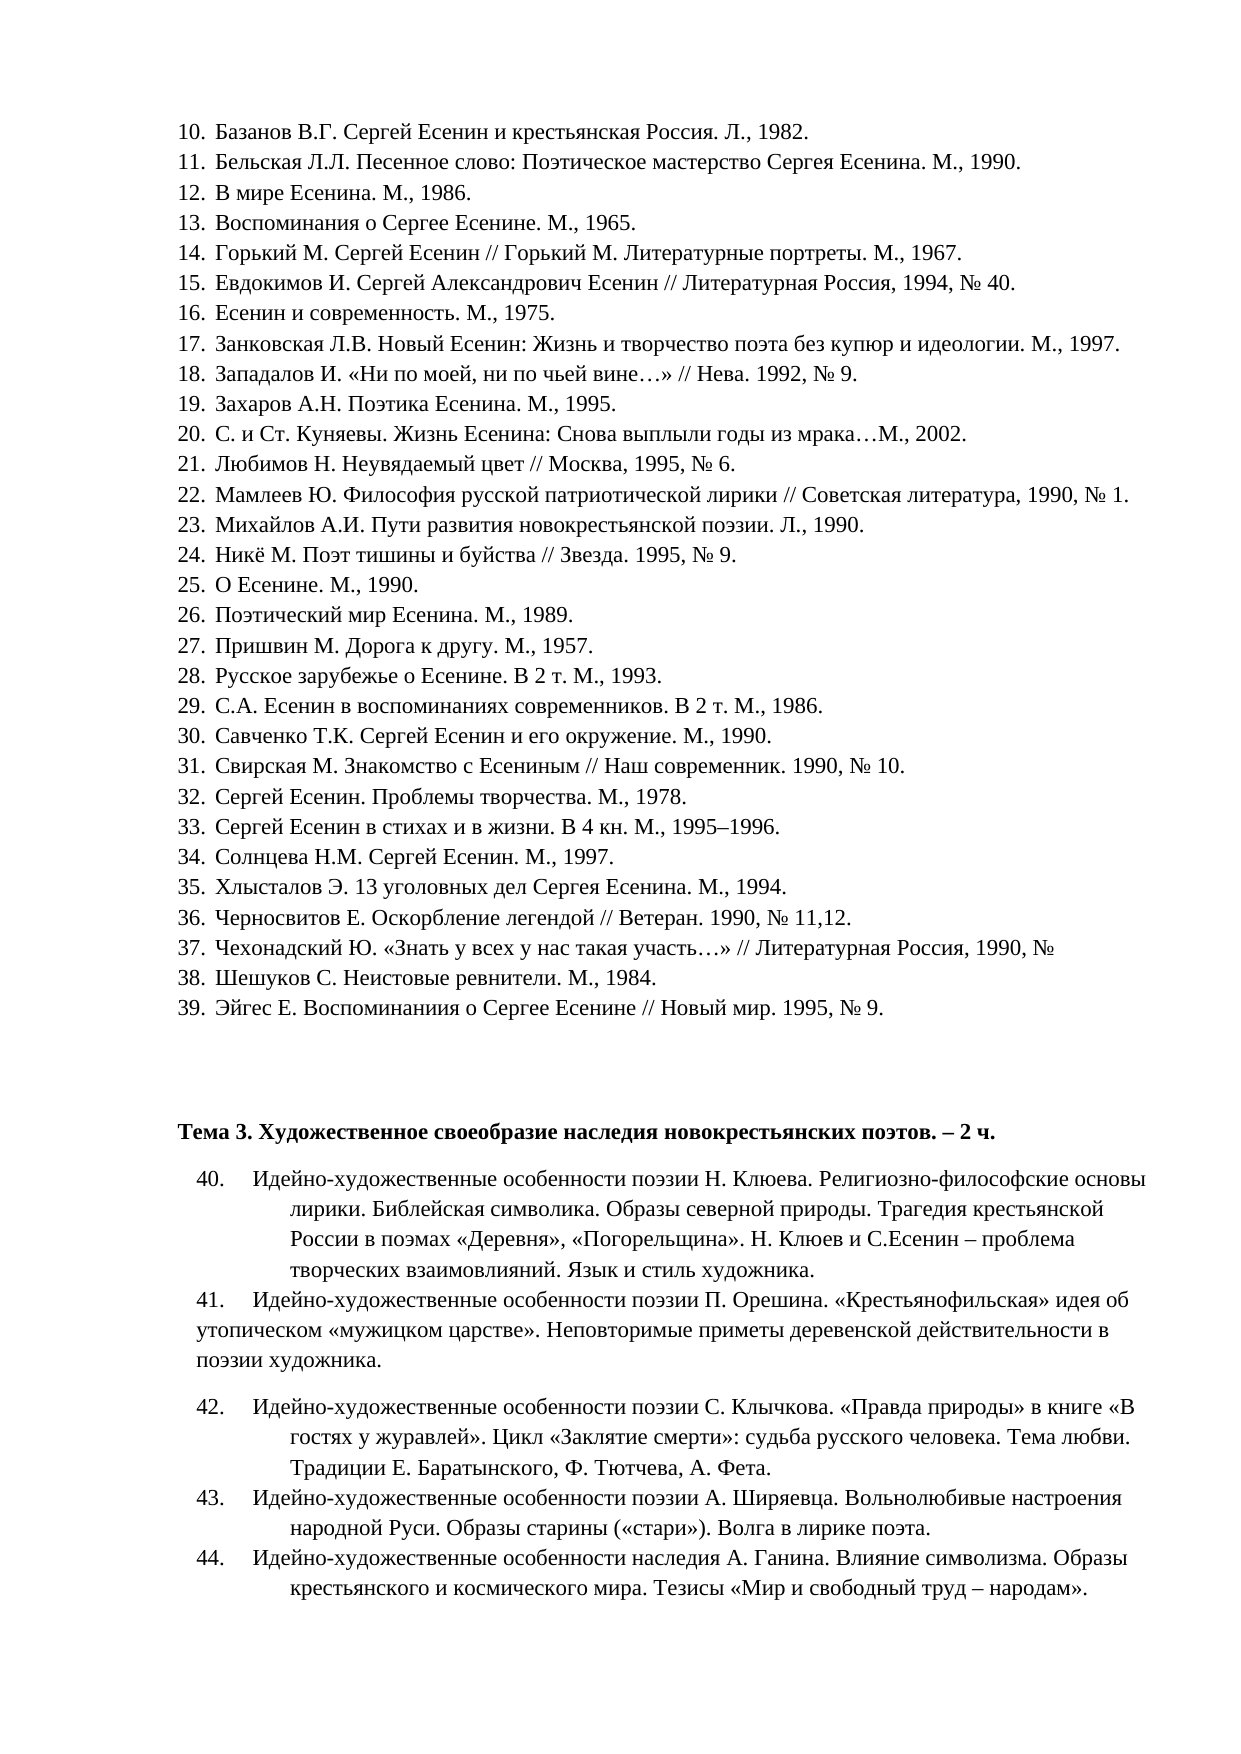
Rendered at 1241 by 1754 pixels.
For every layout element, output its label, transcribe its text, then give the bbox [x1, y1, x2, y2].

text утопическом «мужицком царстве». Неповторимые приметы деревенской действительности в поэзии художника. [196, 1316, 1152, 1373]
list Есенин и современность. М., 1975. [177, 299, 1152, 326]
list Воспоминания о Сергее Есенине. М., 1965. [177, 209, 1152, 235]
list Идейно-художественные особенности наследия А. Ганина. Влияние символизма. Образы крестьянского и космического мира. Тезисы «Мир и свободный труд – народам». [196, 1544, 1152, 1601]
list Пришвин М. Дорога к другу. М., 1957. [177, 632, 1152, 658]
list Горький М. Сергей Есенин // Горький М. Литературные портреты. М., 1967. [177, 239, 1152, 265]
list О Есенине. М., 1990. [177, 571, 1152, 598]
list Сергей Есенин. Проблемы творчества. М., 1978. [177, 783, 1152, 809]
list Идейно-художественные особенности поэзии Н. Клюева. Религиозно-философские основы лирики. Библейская символика. Образы северной природы. Трагедия крестьянской России в поэмах «Деревня», «Погорельщина». Н. Клюев и С.Есенин – проблема творческих взаимовлияний. Язык и стиль художника. [196, 1165, 1152, 1282]
list Захаров А.Н. Поэтика Есенина. М., 1995. [177, 390, 1152, 416]
list Бельская Л.Л. Песенное слово: Поэтическое мастерство Сергея Есенина. М., 1990. [177, 148, 1152, 175]
list Евдокимов И. Сергей Александрович Есенин // Литературная Россия, 1994, № 40. [177, 269, 1152, 296]
list Чехонадский Ю. «Знать у всех у нас такая участь…» // Литературная Россия, 1990, № [177, 934, 1152, 960]
list Идейно-художественные особенности поэзии С. Клычкова. «Правда природы» в книге «В гостях у журавлей». Цикл «Заклятие смерти»: судьба русского человека. Тема любви. Традиции Е. Баратынского, Ф. Тютчева, А. Фета. [196, 1393, 1152, 1480]
list Любимов Н. Неувядаемый цвет // Москва, 1995, № 6. [177, 450, 1152, 477]
list Солнцева Н.М. Сергей Есенин. М., 1997. [177, 843, 1152, 869]
list Эйгес Е. Воспоминаниия о Сергее Есенине // Новый мир. 1995, № 9. [177, 994, 1152, 1021]
list В мире Есенина. М., 1986. [177, 178, 1152, 205]
text Тема 3. Художественное своеобразие наследия новокрестьянских поэтов. – 2 ч. [177, 1118, 1152, 1144]
list Черносвитов Е. Оскорбление легендой // Ветеран. 1990, № 11,12. [177, 903, 1152, 930]
list С.А. Есенин в воспоминаниях современников. В 2 т. М., 1986. [177, 692, 1152, 718]
list С. и Ст. Куняевы. Жизнь Есенина: Снова выплыли годы из мрака…М., 2002. [177, 420, 1152, 447]
list Базанов В.Г. Сергей Есенин и крестьянская Россия. Л., 1982. [177, 118, 1152, 144]
list Идейно-художественные особенности поэзии А. Ширяевца. Вольнолюбивые настроения народной Руси. Образы старины («стари»). Волга в лирике поэта. [196, 1484, 1152, 1540]
list Поэтический мир Есенина. М., 1989. [177, 601, 1152, 628]
list Никё М. Поэт тишины и буйства // Звезда. 1995, № 9. [177, 541, 1152, 567]
list Хлысталов Э. 13 уголовных дел Сергея Есенина. М., 1994. [177, 873, 1152, 900]
list Свирская М. Знакомство с Есениным // Наш современник. 1990, № 10. [177, 752, 1152, 779]
list Идейно-художественные особенности поэзии П. Орешина. «Крестьянофильская» идея об [196, 1286, 1152, 1312]
list Шешуков С. Неистовые ревнители. М., 1984. [177, 964, 1152, 990]
list Савченко Т.К. Сергей Есенин и его окружение. М., 1990. [177, 722, 1152, 749]
list Михайлов А.И. Пути развития новокрестьянской поэзии. Л., 1990. [177, 511, 1152, 537]
list Западалов И. «Ни по моей, ни по чьей вине…» // Нева. 1992, № 9. [177, 360, 1152, 386]
list Сергей Есенин в стихах и в жизни. В 4 кн. М., 1995–1996. [177, 813, 1152, 839]
list Занковская Л.В. Новый Есенин: Жизнь и творчество поэта без купюр и идеологии. М., 1997. [177, 329, 1152, 356]
list Мамлеев Ю. Философия русской патриотической лирики // Советская литература, 1990, № 1. [177, 481, 1152, 507]
list Русское зарубежье о Есенине. В 2 т. М., 1993. [177, 662, 1152, 688]
